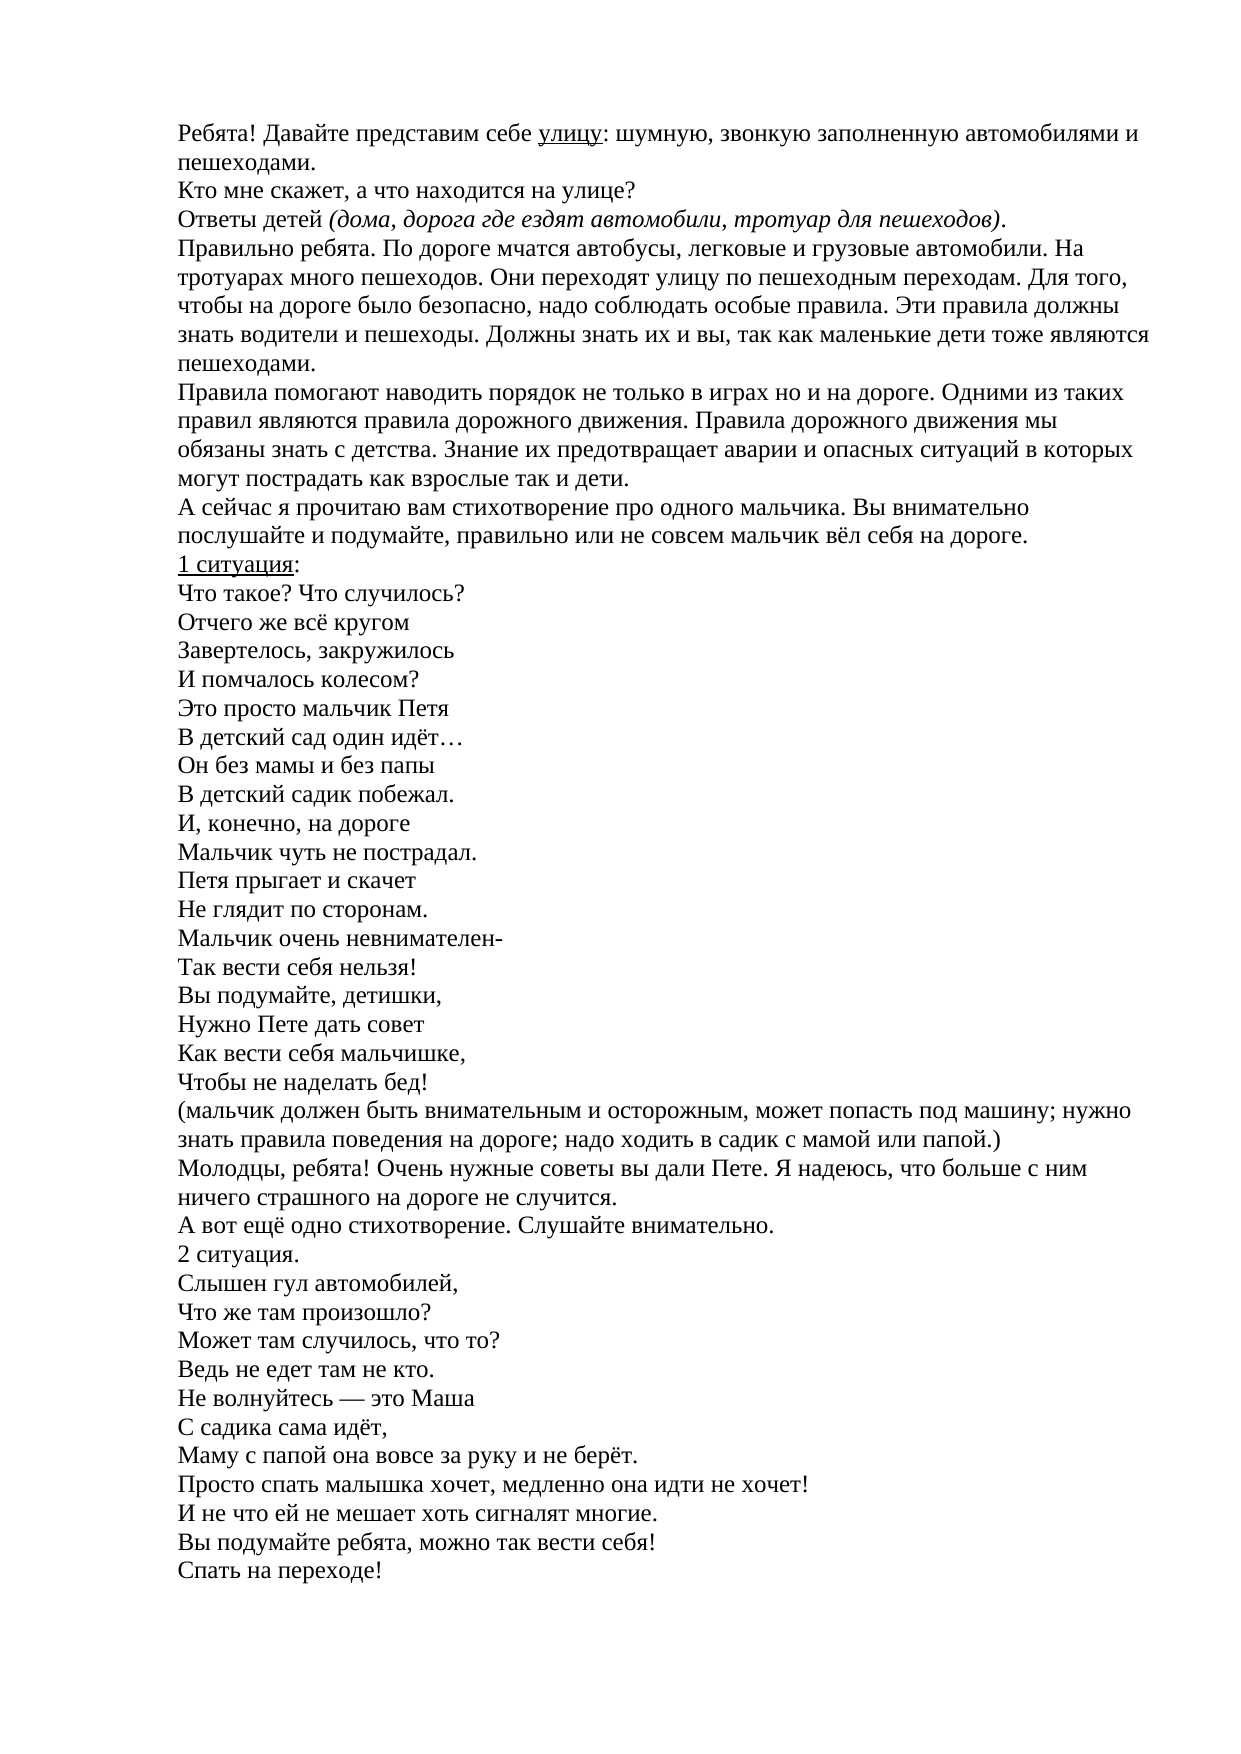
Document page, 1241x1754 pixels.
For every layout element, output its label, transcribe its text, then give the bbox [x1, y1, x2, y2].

text Правильно ребята. По дороге мчатся автобусы, легковые и грузовые автомобили. На тротуарах много пешеходов. Они переходят улицу по пешеходным переходам. Для того, чтобы на дороге было безопасно, надо соблюдать особые правила. Эти правила должны знать водители и пешеходы. Должны знать их и вы, так как маленькие дети тоже являются пешеходами. [177, 233, 1152, 377]
text Что такое? Что случилось? [177, 578, 1152, 607]
text А вот ещё одно стихотворение. Слушайте внимательно. [177, 1211, 1152, 1239]
text Чтобы не наделать бед! [177, 1067, 1152, 1096]
text В детский садик побежал. [177, 779, 1152, 808]
text Нужно Пете дать совет [177, 1009, 1152, 1038]
text Может там случилось, что то? [177, 1326, 1152, 1354]
text Ведь не едет там не кто. [177, 1354, 1152, 1383]
text И не что ей не мешает хоть сигналят многие. [177, 1498, 1152, 1527]
text Спать на переходе! [177, 1556, 1152, 1584]
text Мальчик очень невнимателен- [177, 923, 1152, 952]
text Слышен гул автомобилей, [177, 1268, 1152, 1297]
text Молодцы, ребята! Очень нужные советы вы дали Пете. Я надеюсь, что больше с ним ничего страшного на дороге не случится. [177, 1153, 1152, 1211]
text Это просто мальчик Петя [177, 693, 1152, 722]
text Как вести себя мальчишке, [177, 1038, 1152, 1067]
text Не глядит по сторонам. [177, 894, 1152, 923]
text 2 ситуация. [177, 1239, 1152, 1268]
text Не волнуйтесь — это Маша [177, 1383, 1152, 1412]
text А сейчас я прочитаю вам стихотворение про одного мальчика. Вы внимательно послушайте и подумайте, правильно или не совсем мальчик вёл себя на дороге. [177, 492, 1152, 549]
text Просто спать малышка хочет, медленно она идти не хочет! [177, 1469, 1152, 1498]
text Отчего же всё кругом [177, 607, 1152, 636]
text Ребята! Давайте представим себе улицу: шумную, звонкую заполненную автомобилями и пешеходами. [177, 118, 1152, 176]
text Завертелось, закружилось [177, 636, 1152, 664]
text И, конечно, на дороге [177, 808, 1152, 837]
text Вы подумайте ребята, можно так вести себя! [177, 1527, 1152, 1556]
text Что же там произошло? [177, 1297, 1152, 1326]
text Правила помогают наводить порядок не только в играх но и на дороге. Одними из таких правил являются правила дорожного движения. Правила дорожного движения мы обязаны знать с детства. Знание их предотвращает аварии и опасных ситуаций в которых могут пострадать как взрослые так и дети. [177, 377, 1152, 492]
text (мальчик должен быть внимательным и осторожным, может попасть под машину; нужно знать правила поведения на дороге; надо ходить в садик с мамой или папой.) [177, 1096, 1152, 1153]
text В детский сад один идёт… [177, 722, 1152, 751]
text Кто мне скажет, а что находится на улице? [177, 176, 1152, 204]
text Так вести себя нельзя! [177, 952, 1152, 981]
text Ответы детей (дома, дорога где ездят автомобили, тротуар для пешеходов). [177, 204, 1152, 233]
text 1 ситуация: [177, 549, 1152, 578]
text Вы подумайте, детишки, [177, 981, 1152, 1009]
text Мальчик чуть не пострадал. [177, 837, 1152, 866]
text Он без мамы и без папы [177, 751, 1152, 779]
text Маму с папой она вовсе за руку и не берёт. [177, 1441, 1152, 1469]
text С садика сама идёт, [177, 1412, 1152, 1441]
text И помчалось колесом? [177, 664, 1152, 693]
text Петя прыгает и скачет [177, 866, 1152, 894]
